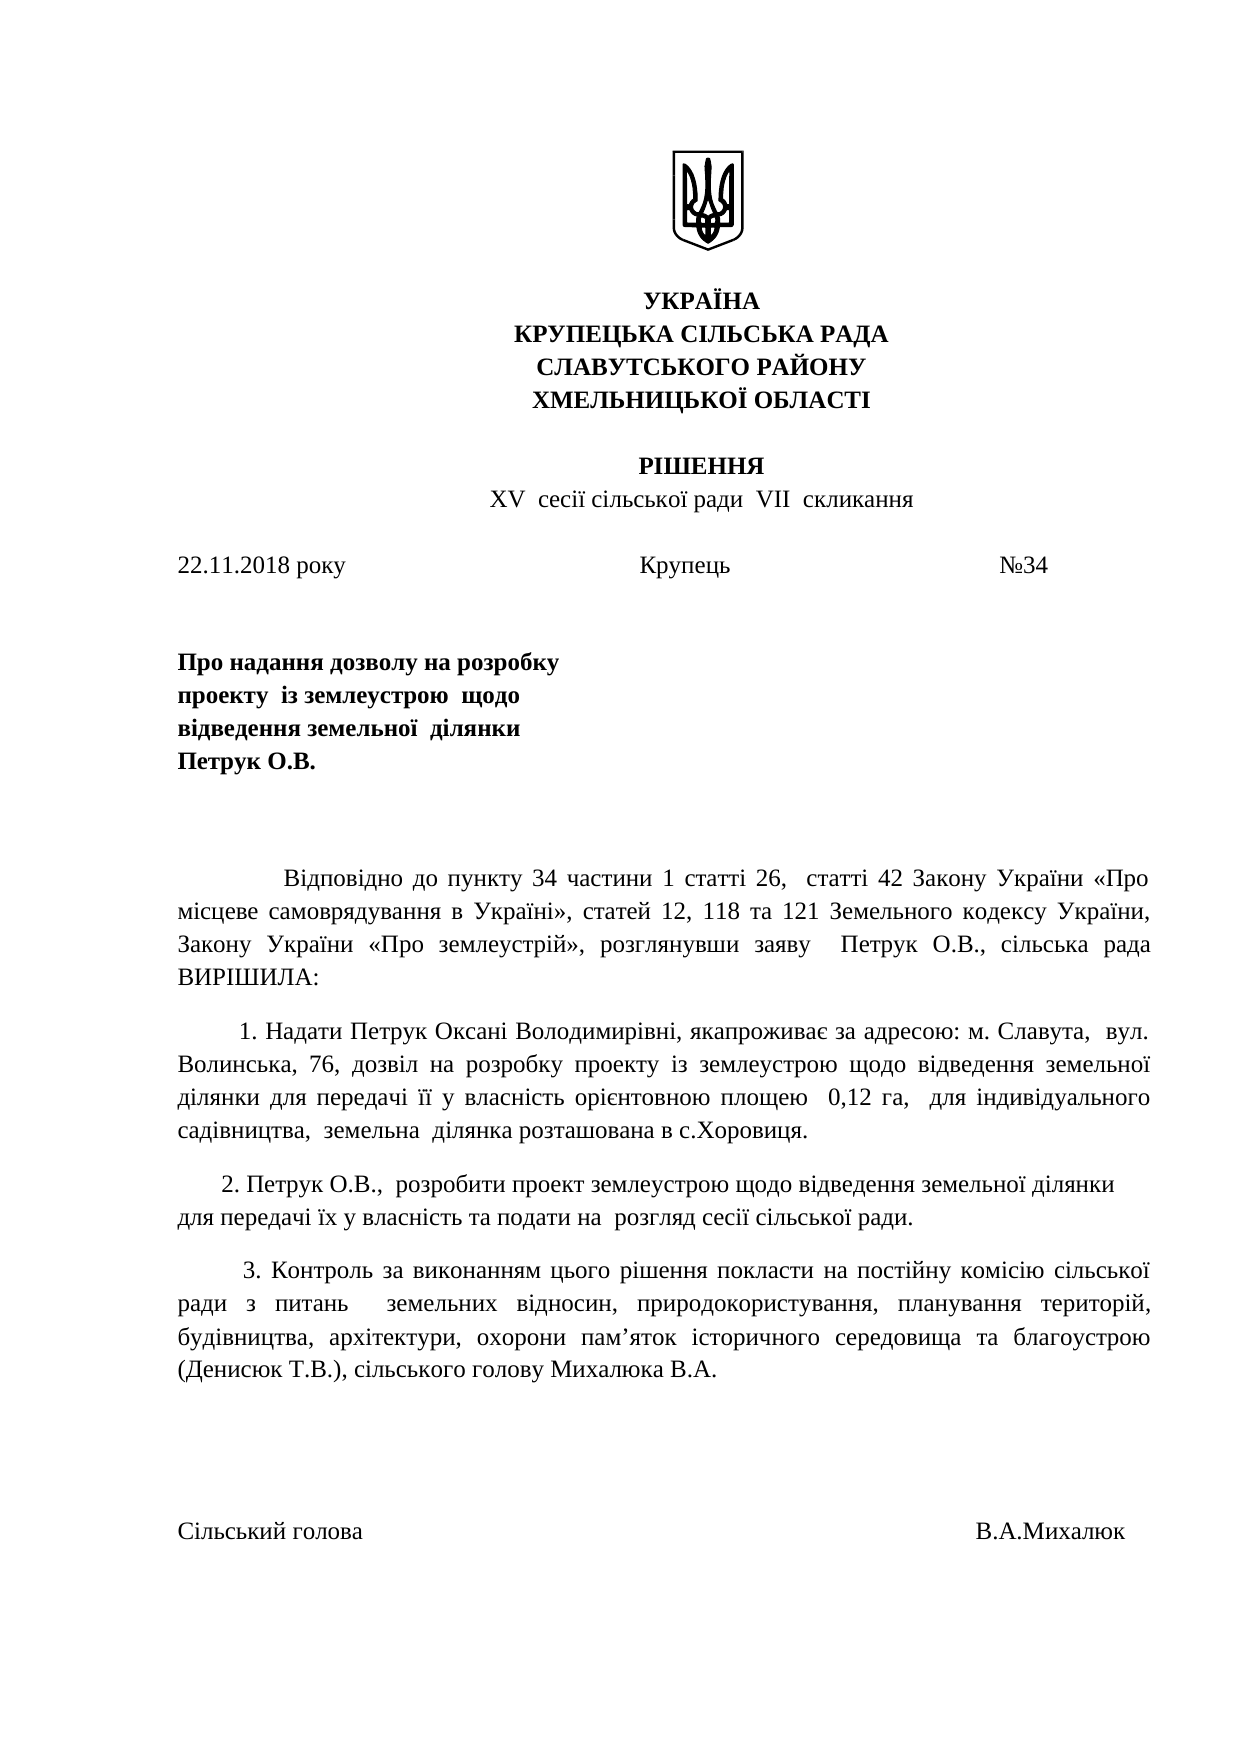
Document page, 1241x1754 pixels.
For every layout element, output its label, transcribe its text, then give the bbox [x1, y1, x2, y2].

text УКРАЇНА [177, 286, 1152, 315]
text ХV сесії сільської ради VІІ скликання [177, 484, 1152, 513]
text відведення земельної ділянки [177, 713, 1152, 741]
text КРУПЕЦЬКА СІЛЬСЬКА РАДА [177, 319, 1152, 348]
text СЛАВУТСЬКОГО РАЙОНУ [177, 352, 1152, 381]
text проекту із землеустрою щодо [177, 680, 1152, 708]
text 1. Надати Петрук Оксані Володимирівні, якапроживає за адресою: м. Славута, вул. Волинська, 76, дозвіл на розробку проекту із землеустрою щодо відведення земельної ділянки для передачі її у власність орієнтовною площею 0,12 га, для індивідуального садівництва, земельна ділянка розташована в с.Хоровиця. [177, 1016, 1152, 1143]
text РІШЕННЯ [177, 451, 1152, 480]
text ХМЕЛЬНИЦЬКОЇ ОБЛАСТІ [177, 385, 1152, 414]
text 2. Петрук О.В., розробити проект землеустрою щодо відведення земельної ділянки для передачі їх у власність та подати на розгляд сесії сільської ради. [177, 1169, 1152, 1230]
text Сільський голова В.А.Михалюк [177, 1516, 1152, 1545]
text Петрук О.В. [177, 746, 1152, 774]
text Про надання дозволу на розробку [177, 647, 1152, 675]
text 3. Контроль за виконанням цього рішення покласти на постійну комісію сільської ради з питань земельних відносин, природокористування, планування територій, будівництва, архітектури, охорони пам’яток історичного середовища та благоустрою (Денисюк Т.В.), сільського голову Михалюка В.А. [177, 1256, 1152, 1383]
text 22.11.2018 року Крупець №34 [177, 550, 1152, 579]
text Відповідно до пункту 34 частини 1 статті 26, статті 42 Закону України «Про місцеве самоврядування в Україні», статей 12, 118 та 121 Земельного кодексу України, Закону України «Про землеустрій», розглянувши заяву Петрук О.В., сільська рада ВИРІШИЛА: [177, 863, 1152, 991]
